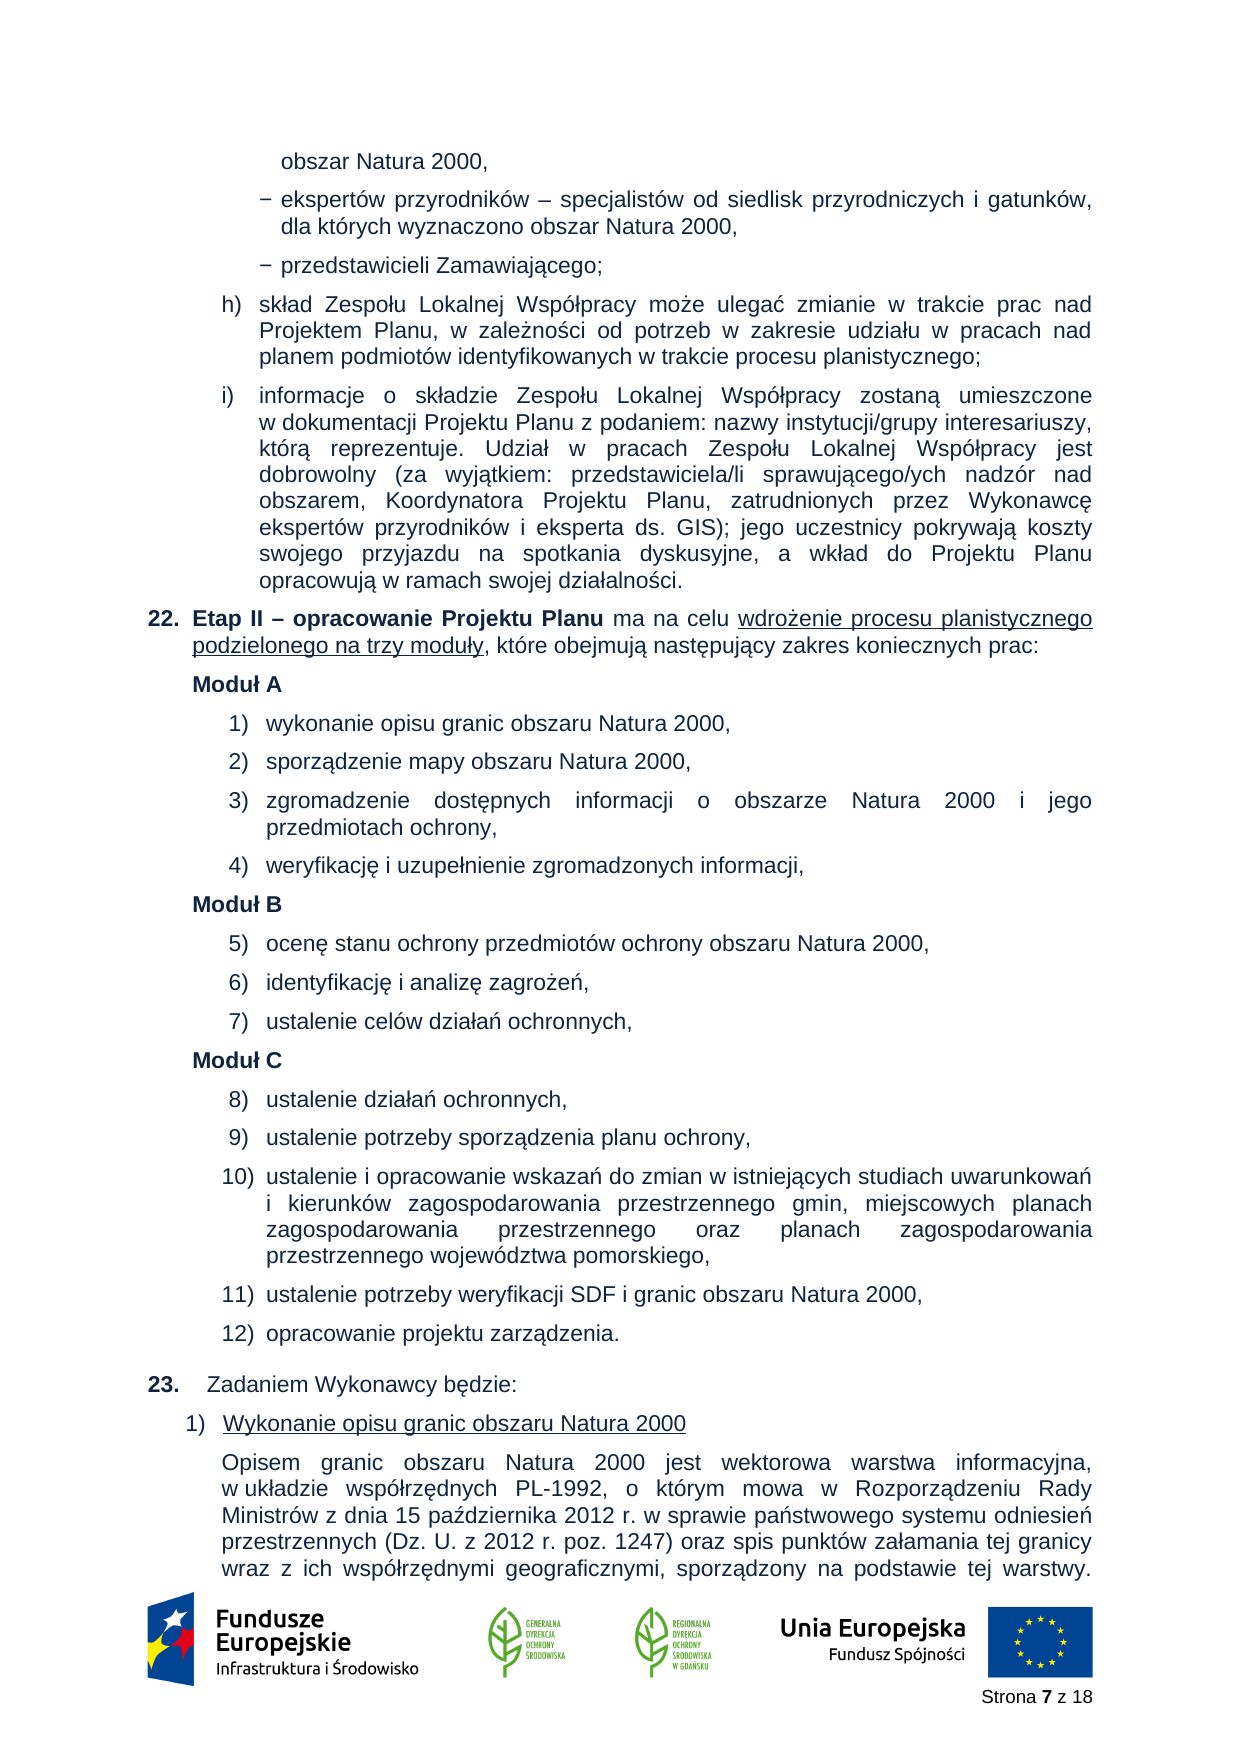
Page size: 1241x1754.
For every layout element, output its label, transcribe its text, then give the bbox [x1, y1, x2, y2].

list Zadaniem Wykonawcy będzie: [148, 1371, 1093, 1398]
list ustalenie działań ochronnych, [228, 1086, 1093, 1112]
list ustalenie potrzeby weryfikacji SDF i granic obszaru Natura 2000, [221, 1281, 1093, 1307]
list wykonanie opisu granic obszaru Natura 2000, [228, 709, 1093, 736]
list ustalenie i opracowanie wskazań do zmian w istniejących studiach uwarunkowań i kierunków zagospodarowania przestrzennego gmin, miejscowych planach zagospodarowania przestrzennego oraz planach zagospodarowania przestrzennego województwa pomorskiego, [221, 1163, 1093, 1269]
list opracowanie projektu zarządzenia. [221, 1320, 1093, 1346]
text Moduł C [192, 1047, 1093, 1073]
picture [147, 1592, 1093, 1686]
list skład Zespołu Lokalnej Współpracy może ulegać zmianie w trakcie prac nad Projektem Planu, w zależności od potrzeb w zakresie udziału w pracach nad planem podmiotów identyfikowanych w trakcie procesu planistycznego; [221, 291, 1093, 369]
list weryfikację i uzupełnienie zgromadzonych informacji, [228, 852, 1093, 879]
list ekspertów przyrodników – specjalistów od siedlisk przyrodniczych i gatunków, dla których wyznaczono obszar Natura 2000, [259, 186, 1093, 239]
list identyfikację i analizę zagrożeń, [228, 969, 1093, 995]
list informacje o składzie Zespołu Lokalnej Współpracy zostaną umieszczone w dokumentacji Projektu Planu z podaniem: nazwy instytucji/grupy interesariuszy, którą reprezentuje. Udział w pracach Zespołu Lokalnej Współpracy jest dobrowolny (za wyjątkiem: przedstawiciela/li sprawującego/ych nadzór nad obszarem, Koordynatora Projektu Planu, zatrudnionych przez Wykonawcę ekspertów przyrodników i eksperta ds. GIS); jego uczestnicy pokrywają koszty swojego przyjazdu na spotkania dyskusyjne, a wkład do Projektu Planu opracowują w ramach swojej działalności. [221, 382, 1093, 593]
list zgromadzenie dostępnych informacji o obszarze Natura 2000 i jego przedmiotach ochrony, [228, 787, 1093, 840]
list Wykonanie opisu granic obszaru Natura 2000 [185, 1410, 1093, 1437]
list ustalenie celów działań ochronnych, [228, 1008, 1093, 1034]
list sporządzenie mapy obszaru Natura 2000, [228, 748, 1093, 775]
list ocenę stanu ochrony przedmiotów ochrony obszaru Natura 2000, [228, 930, 1093, 956]
list ustalenie potrzeby sporządzenia planu ochrony, [228, 1124, 1093, 1151]
list Etap II – opracowanie Projektu Planu ma na celu wdrożenie procesu planistycznego podzielonego na trzy moduły, które obejmują następujący zakres koniecznych prac: [148, 605, 1093, 658]
text Moduł B [192, 891, 1093, 918]
text Moduł A [192, 671, 1093, 697]
list przedstawicieli Zamawiającego; [259, 252, 1093, 278]
